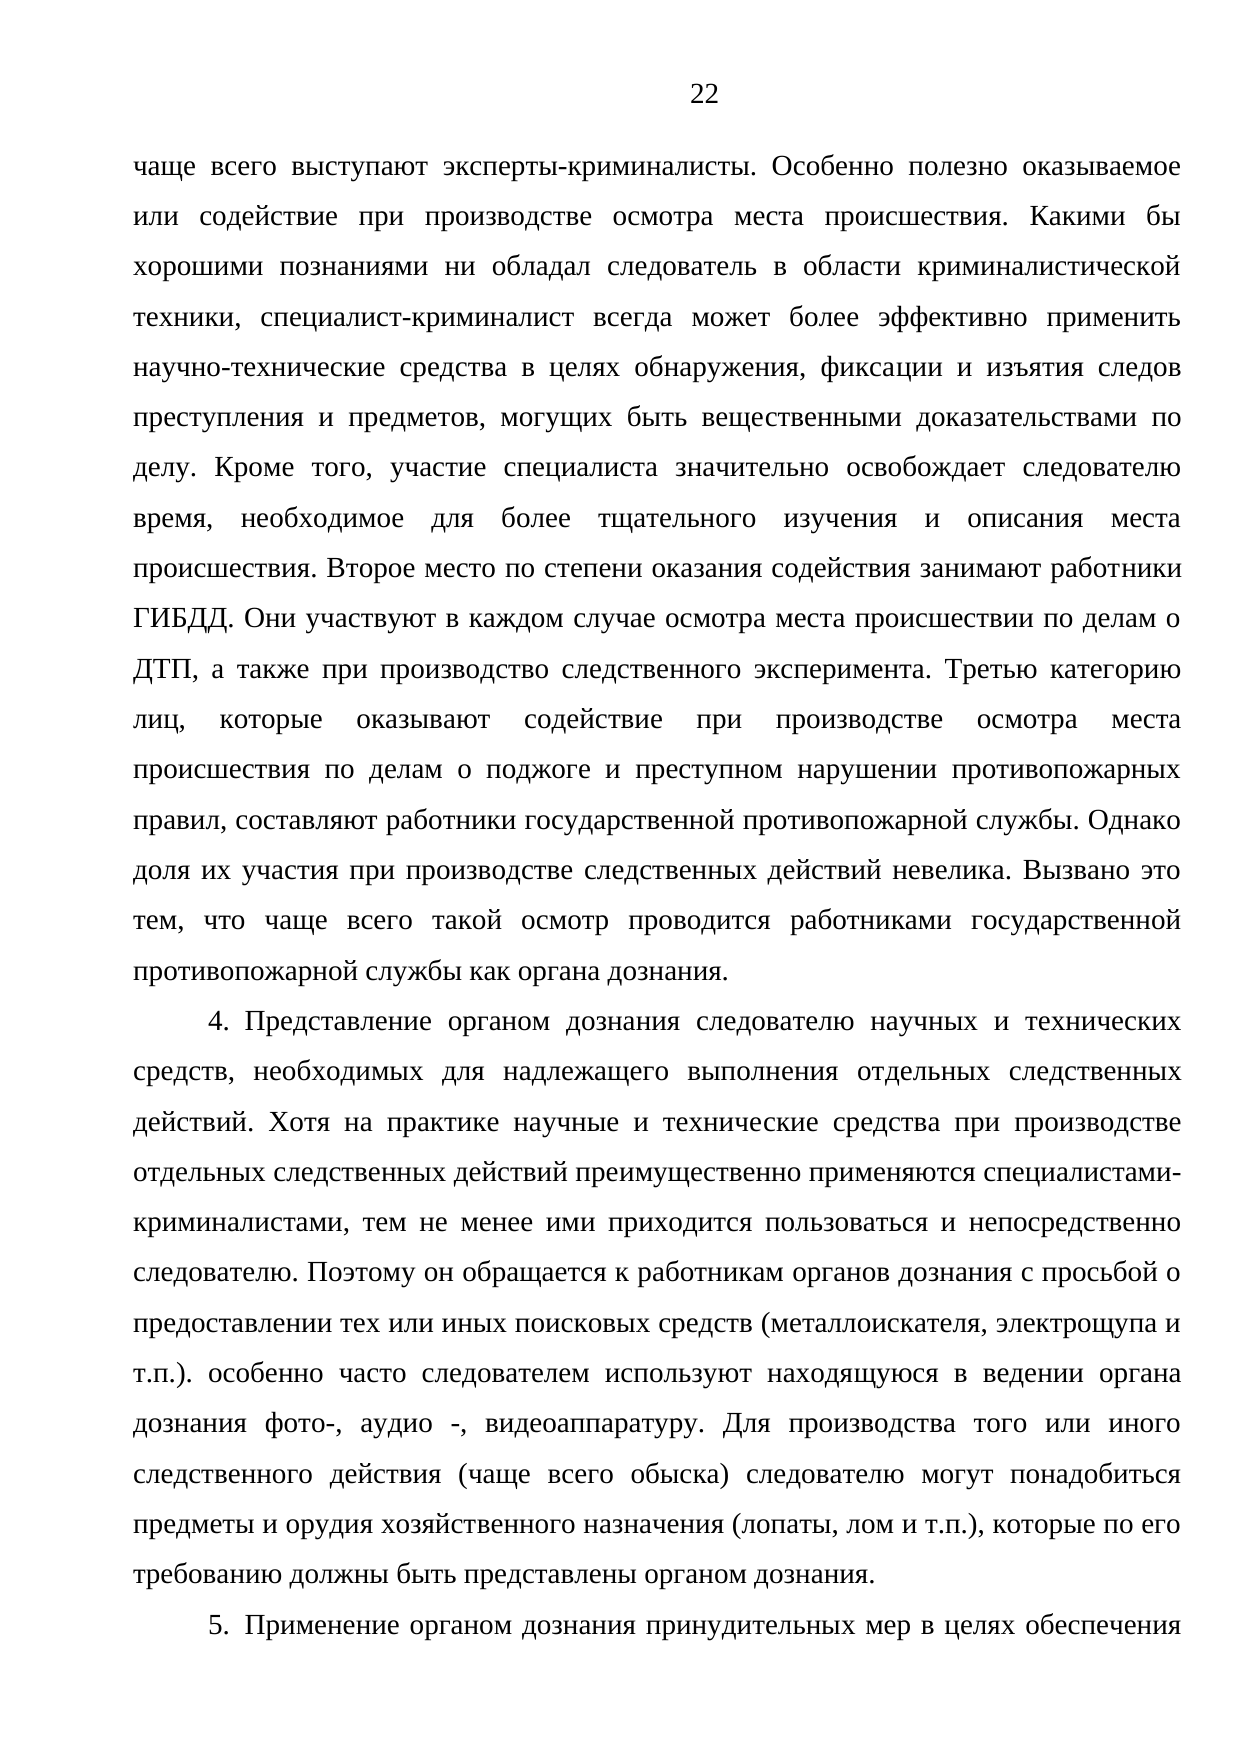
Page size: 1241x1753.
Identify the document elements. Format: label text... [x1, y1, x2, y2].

list Представление органом дознания следователю научных и технических средств, необходимых для надлежащего выполнения отдельных следственных действий. Хотя на практике научные и технические средства при производстве отдельных следственных действий преимущественно применяются специалистами-криминалистами, тем не менее ими приходится пользоваться и непосредственно следователю. Поэтому он обращается к работникам органов дознания с просьбой о предоставлении тех или иных поисковых средств (металлоискателя, электрощупа и т.п.). особенно часто следователем используют находящуюся в ведении органа дознания фото-, аудио -, видеоаппаратуру. Для производства того или иного следственного действия (чаще всего обыска) следователю могут понадобиться предметы и орудия хозяйственного назначения (лопаты, лом и т.п.), которые по его требованию должны быть представлены органом дознания. [133, 1003, 1182, 1590]
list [133, 1607, 1182, 1640]
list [133, 148, 1182, 986]
